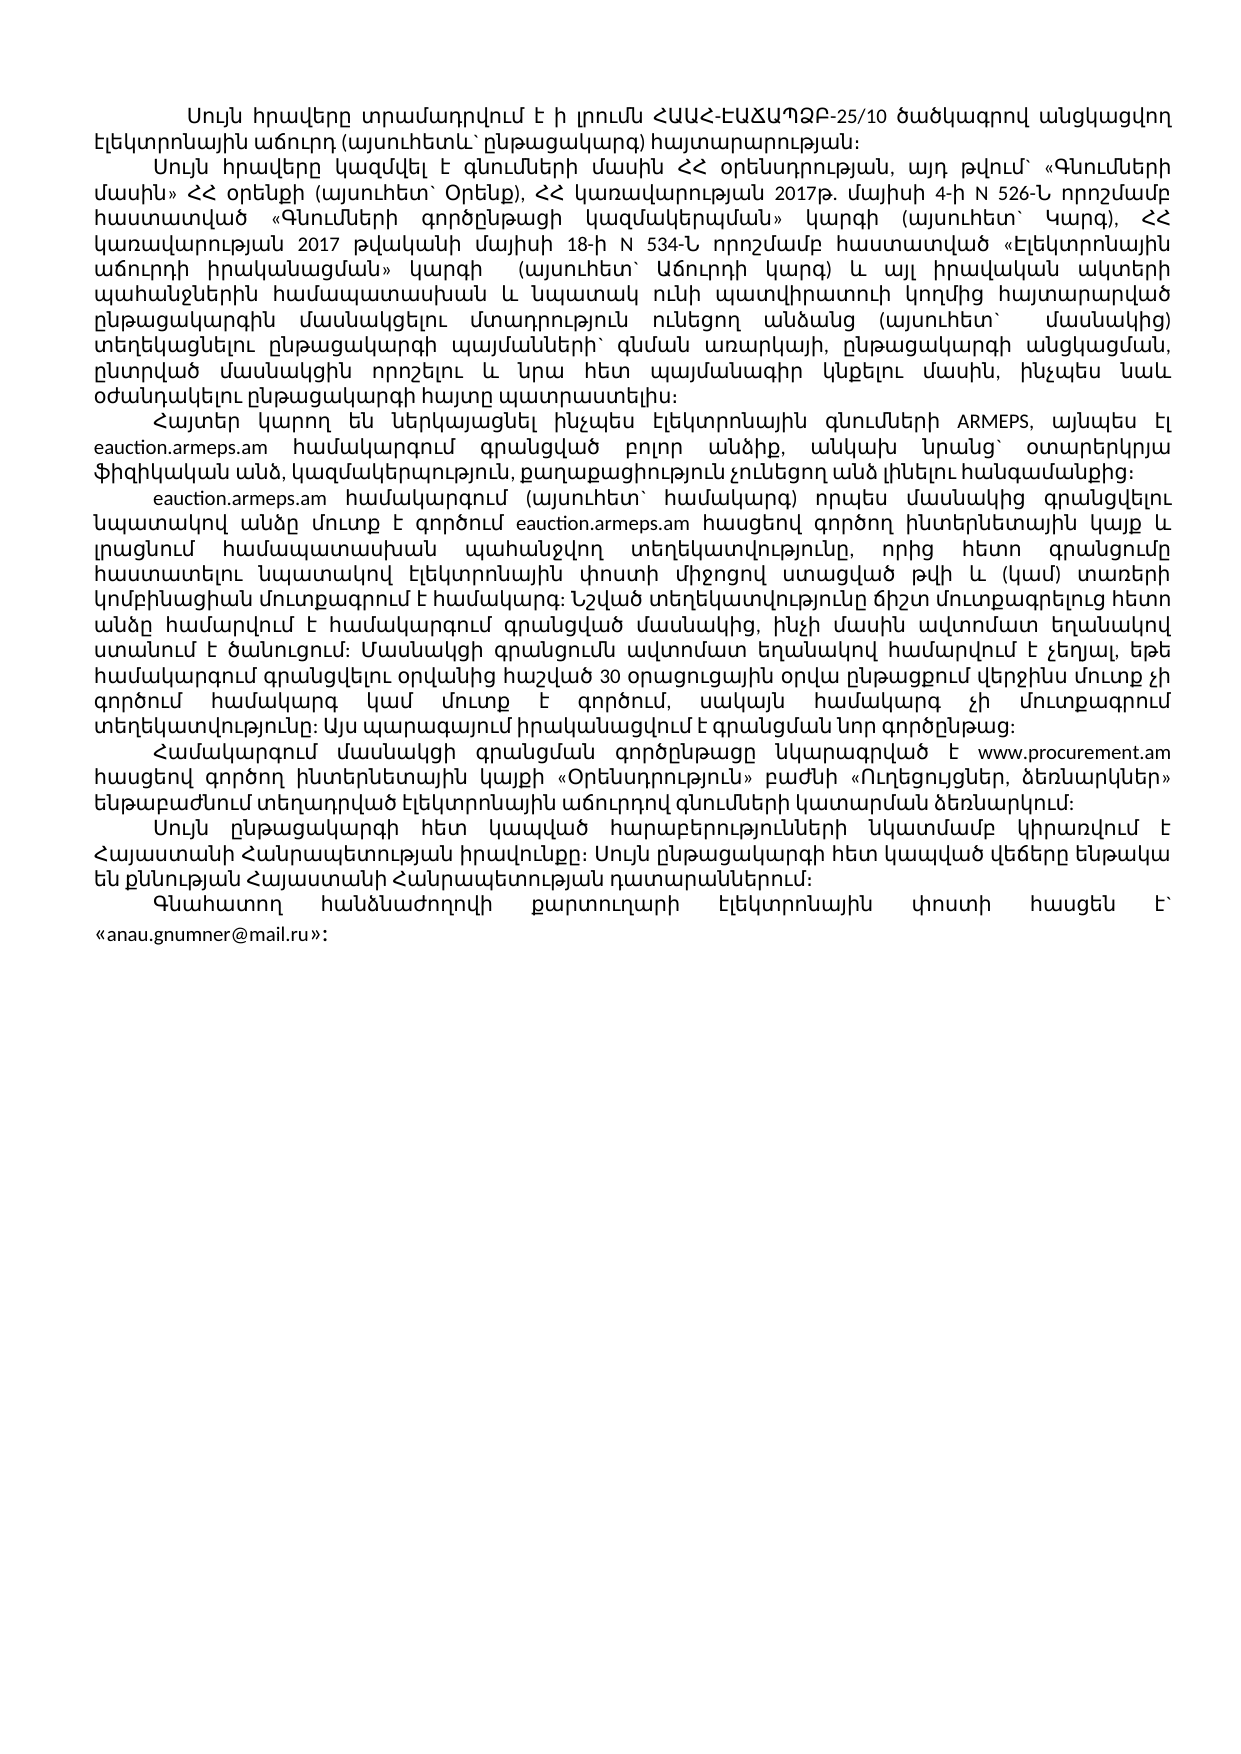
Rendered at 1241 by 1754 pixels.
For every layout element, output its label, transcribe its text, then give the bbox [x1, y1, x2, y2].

text Սույն ընթացակարգի հետ կապված հարաբերությունների նկատմամբ կիրառվում է Հայաստանի Հանրապետության իրավունքը։ Սույն ընթացակարգի հետ կապված վեճերը ենթակա են քննության Հայաստանի Հանրապետության դատարաններում։ [94, 815, 1171, 892]
text eauction.armeps.am համակարգում (այսուհետ` համակարգ) որպես մասնակից գրանցվելու նպատակով անձը մուտք է գործում eauction.armeps.am հասցեով գործող ինտերնետային կայք և լրացնում համապատասխան պահանջվող տեղեկատվությունը, որից հետո գրանցումը հաստատելու նպատակով էլեկտրոնային փոստի միջոցով ստացված թվի և (կամ) տառերի կոմբինացիան մուտքագրում է համակարգ: Նշված տեղեկատվությունը ճիշտ մուտքագրելուց հետո անձը համարվում է համակարգում գրանցված մասնակից, ինչի մասին ավտոմատ եղանակով ստանում է ծանուցում: Մասնակցի գրանցումն ավտոմատ եղանակով համարվում է չեղյալ, եթե համակարգում գրանցվելու օրվանից հաշված 30 օրացուցային օրվա ընթացքում վերջինս մուտք չի գործում համակարգ կամ մուտք է գործում, սակայն համակարգ չի մուտքագրում տեղեկատվությունը: Այս պարագայում իրականացվում է գրանցման նոր գործընթաց: [94, 485, 1171, 739]
text Համակարգում մասնակցի գրանցման գործընթացը նկարագրված է www.procurement.am հասցեով գործող ինտերնետային կայքի «Օրենսդրություն» բաժնի «Ուղեցույցներ, ձեռնարկներ» ենթաբաժնում տեղադրված էլեկտրոնային աճուրդով գնումների կատարման ձեռնարկում: [94, 739, 1171, 815]
text Գնահատող հանձնաժողովի քարտուղարի էլեկտրոնային փոստի հասցեն է` «anau.gnumner@mail.ru»: [94, 892, 1171, 948]
text Սույն հրավերը կազմվել է գնումների մասին ՀՀ օրենսդրության, այդ թվում` «Գնումների մասին» ՀՀ օրենքի (այսուհետ` Օրենք), ՀՀ կառավարության 2017թ. մայիսի 4-ի N 526-Ն որոշմամբ հաստատված «Գնումների գործընթացի կազմակերպման» կարգի (այսուհետ` Կարգ), ՀՀ կառավարության 2017 թվականի մայիսի 18-ի N 534-Ն որոշմամբ հաստատված «Էլեկտրոնային աճուրդի իրականացման» կարգի (այսուհետ` Աճուրդի կարգ) և այլ իրավական ակտերի պահանջներին համապատասխան և նպատակ ունի պատվիրատուի կողմից հայտարարված ընթացակարգին մասնակցելու մտադրություն ունեցող անձանց (այսուհետ` մասնակից) տեղեկացնելու ընթացակարգի պայմանների` գնման առարկայի, ընթացակարգի անցկացման, ընտրված մասնակցին որոշելու և նրա հետ պայմանագիր կնքելու մասին, ինչպես նաև օժանդակելու ընթացակարգի հայտը պատրաստելիս։ [94, 154, 1171, 409]
text Հայտեր կարող են ներկայացնել ինչպես էլեկտրոնային գնումների ARMEPS, այնպես էլ eauction.armeps.am համակարգում գրանցված բոլոր անձիք, անկախ նրանց` օտարերկրյա ֆիզիկական անձ, կազմակերպություն, քաղաքացիություն չունեցող անձ լինելու հանգամանքից։ [94, 409, 1171, 485]
text Սույն հրավերը տրամադրվում է ի լրումն ՀԱԱՀ-ԷԱՃԱՊՁԲ-25/10 ծածկագրով անցկացվող էլեկտրոնային աճուրդ (այսուհետև` ընթացակարգ) հայտարարության։ [94, 104, 1171, 154]
